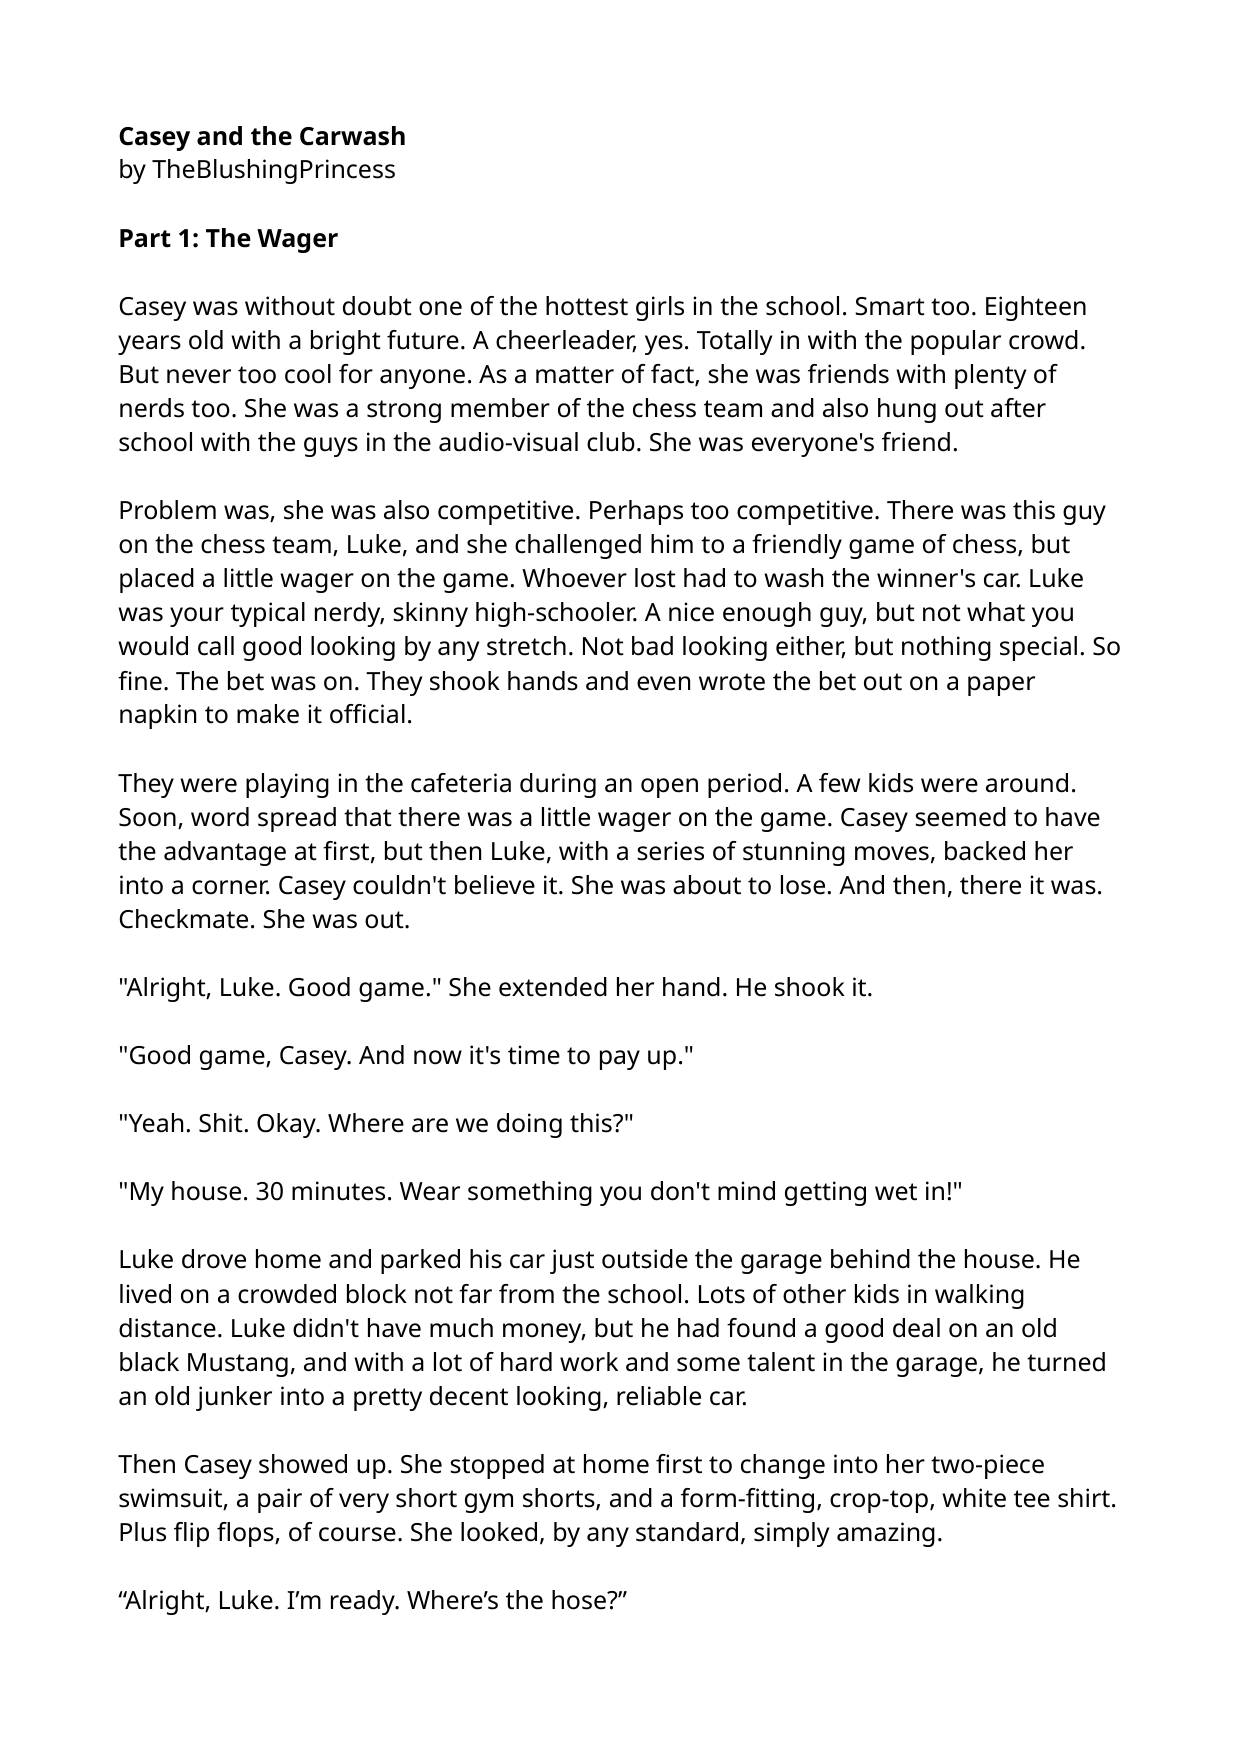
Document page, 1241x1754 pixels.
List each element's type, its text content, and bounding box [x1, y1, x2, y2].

text Luke drove home and parked his car just outside the garage behind the house. He lived on a crowded block not far from the school. Lots of other kids in walking distance. Luke didn't have much money, but he had found a good deal on an old black Mustang, and with a lot of hard work and some talent in the garage, he turned an old junker into a pretty decent looking, reliable car. [118, 1242, 1122, 1412]
text "Good game, Casey. And now it's time to pay up." [118, 1038, 1122, 1072]
text "My house. 30 minutes. Wear something you don't mind getting wet in!" [118, 1174, 1122, 1208]
text “Alright, Luke. I’m ready. Where’s the hose?” [118, 1583, 1122, 1617]
text by TheBlushingPrincess [118, 152, 1122, 186]
text Part 1: The Wager [118, 220, 1122, 254]
text They were playing in the cafeteria during an open period. A few kids were around. Soon, word spread that there was a little wager on the game. Casey seemed to have the advantage at first, but then Luke, with a series of stunning moves, backed her into a corner. Casey couldn't believe it. She was about to lose. And then, there it was. Checkmate. She was out. [118, 765, 1122, 936]
text "Alright, Luke. Good game." She extended her hand. He shook it. [118, 970, 1122, 1004]
text Problem was, she was also competitive. Perhaps too competitive. There was this guy on the chess team, Luke, and she challenged him to a friendly game of chess, but placed a little wager on the game. Whoever lost had to wash the winner's car. Luke was your typical nerdy, skinny high-schooler. A nice enough guy, but not what you would call good looking by any stretch. Not bad looking either, but nothing special. So fine. The bet was on. They shook hands and even wrote the bet out on a paper napkin to make it official. [118, 493, 1122, 731]
text Casey and the Carwash [118, 118, 1122, 152]
text Casey was without doubt one of the hottest girls in the school. Smart too. Eighteen years old with a bright future. A cheerleader, yes. Totally in with the popular crowd. But never too cool for anyone. As a matter of fact, she was friends with plenty of nerds too. She was a strong member of the chess team and also hung out after school with the guys in the audio-visual club. She was everyone's friend. [118, 288, 1122, 459]
text Then Casey showed up. She stopped at home first to change into her two-piece swimsuit, a pair of very short gym shorts, and a form-fitting, crop-top, white tee shirt. Plus flip flops, of course. She looked, by any standard, simply amazing. [118, 1447, 1122, 1549]
text "Yeah. Shit. Okay. Where are we doing this?" [118, 1106, 1122, 1140]
